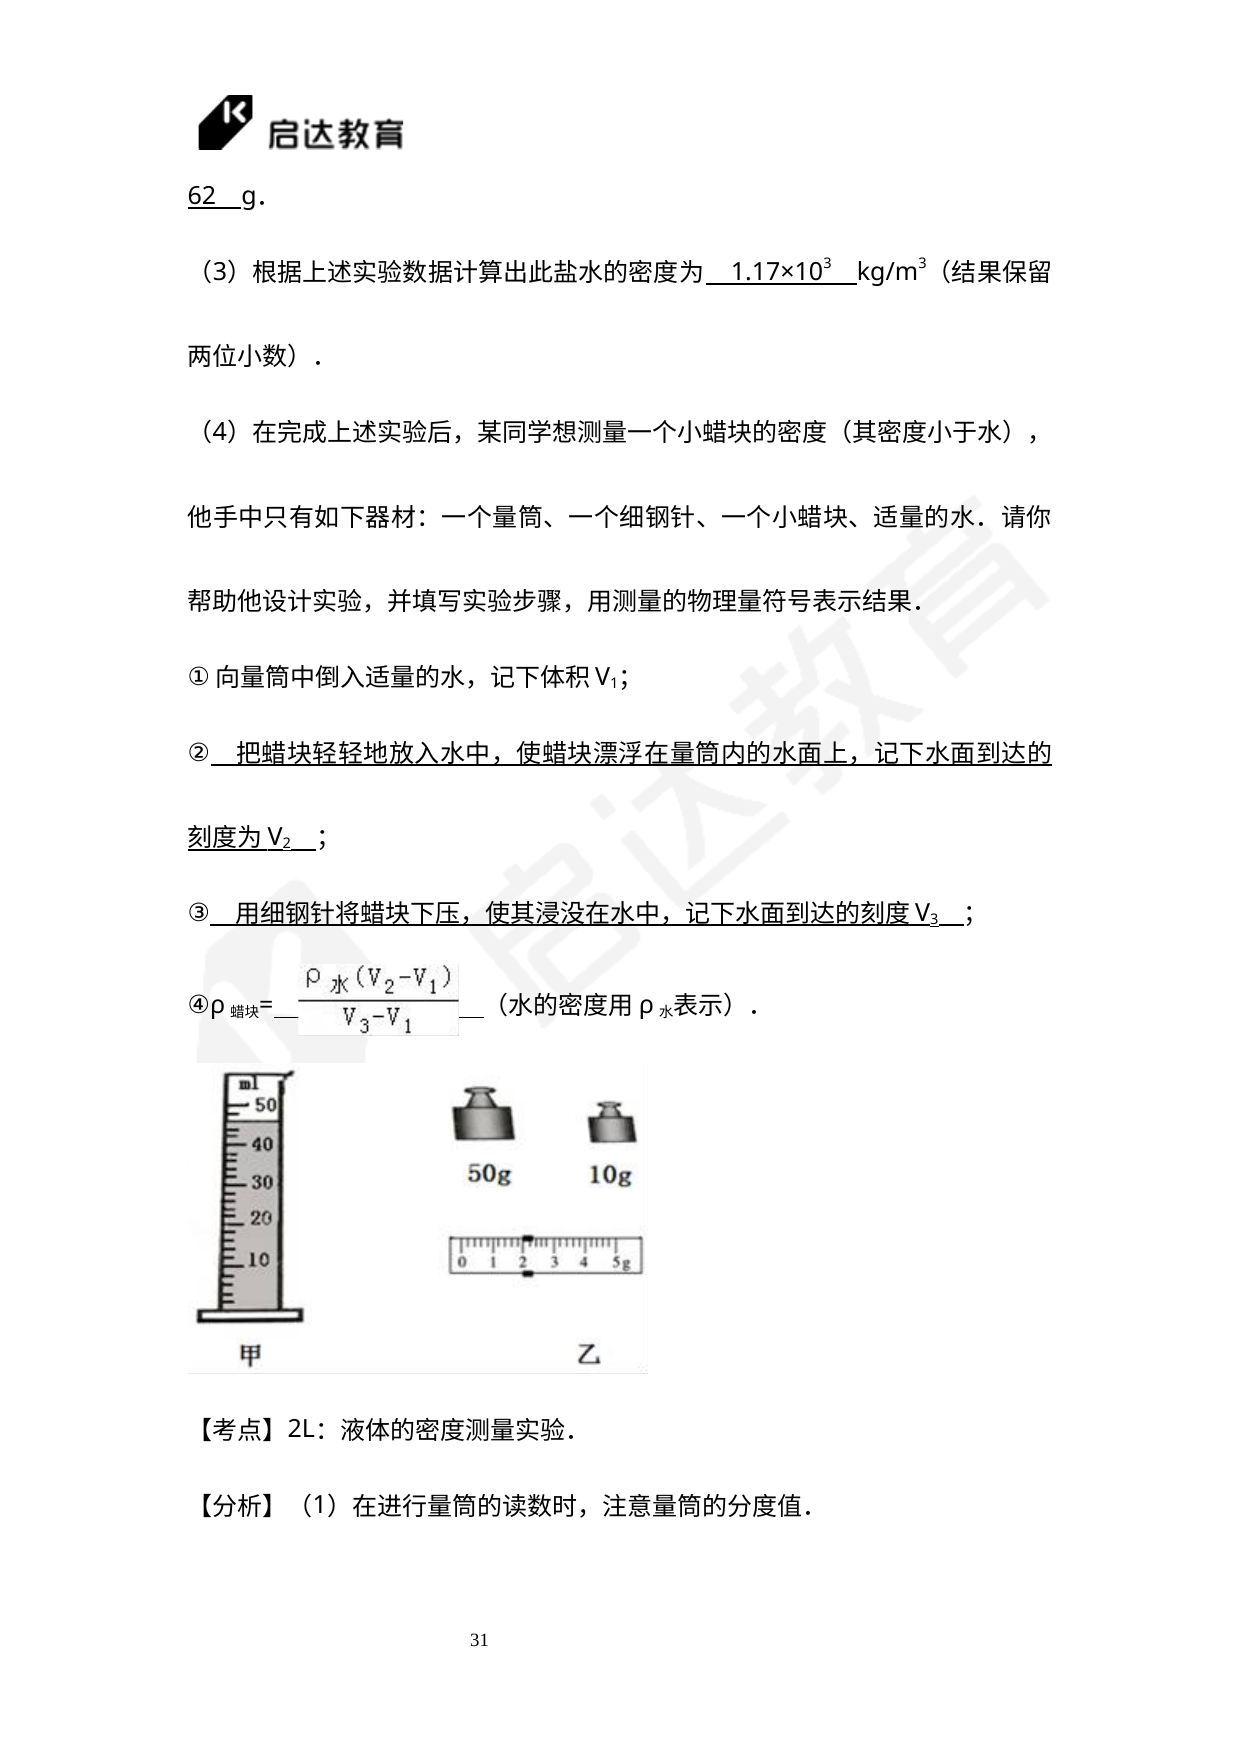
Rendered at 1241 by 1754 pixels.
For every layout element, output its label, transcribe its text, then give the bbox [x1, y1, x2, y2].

text 【考点】2L：液体的密度测量实验． [187, 1396, 1053, 1461]
text （4）在完成上述实验后，某同学想测量一个小蜡块的密度（其密度小于水），他手中只有如下器材：一个量筒、一个细钢针、一个小蜡块、适量的水．请你帮助他设计实验，并填写实验步骤，用测量的物理量符号表示结果． [187, 398, 1053, 632]
text ④ρ蜡块= （水的密度用ρ水表示）． [187, 955, 1053, 1052]
picture [187, 1063, 648, 1374]
text （3）根据上述实验数据计算出此盐水的密度为 1.17×103 kg/m3（结果保留两位小数）． [187, 238, 1053, 387]
text （2）将装有剩余盐水的杯子放在天平左盘内，右盘中砝码的质量和游码在标尺上的位置如图乙所示时，天平再一次平衡，则杯子及杯内剩余盐水的总质量为 62 g． [187, 162, 1053, 227]
text ③ 用细钢针将蜡块下压，使其浸没在水中，记下水面到达的刻度V3 ； [187, 879, 1053, 944]
text 【分析】（1）在进行量筒的读数时，注意量筒的分度值． [187, 1472, 1053, 1537]
text ①向量筒中倒入适量的水，记下体积V1； [187, 643, 1053, 708]
text ② 把蜡块轻轻地放入水中，使蜡块漂浮在量筒内的水面上，记下水面到达的刻度为V2 ； [187, 719, 1053, 868]
picture [298, 964, 459, 1036]
picture [198, 95, 404, 150]
